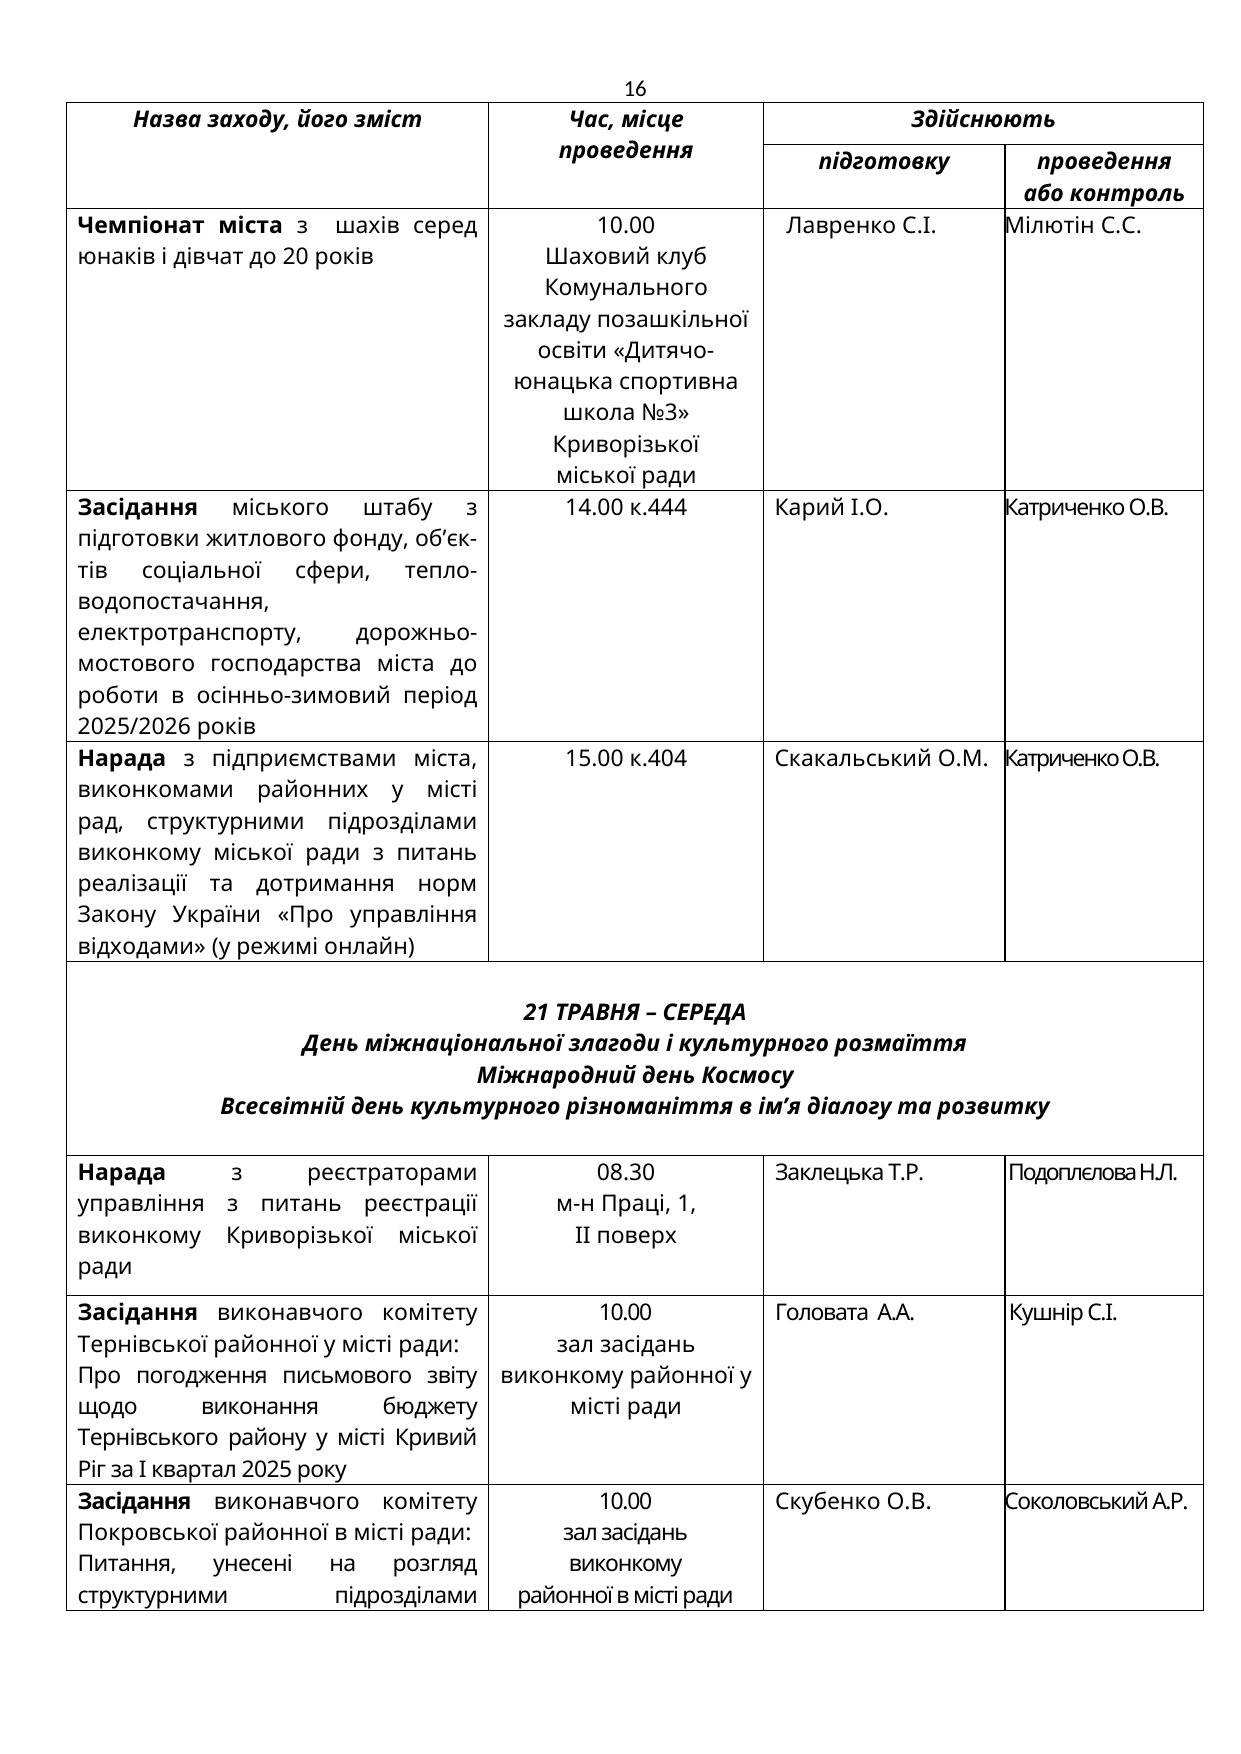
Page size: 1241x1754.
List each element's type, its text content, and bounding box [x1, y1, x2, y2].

table_cell Скубенко О.В. [764, 1485, 1004, 1610]
table_cell 10.00 Шаховий клуб Комунального закладу позашкільної освіти «Дитячо-юнацька спортивна школа №3» Криворізької міської ради [489, 209, 763, 490]
table_cell Нарада з підприємствами міста, виконкомами районних у місті рад, структурними підрозділами виконкому міської ради з питань реалізації та дотримання норм Закону України «Про управління відходами» (у режимі онлайн) [67, 742, 488, 961]
table_cell 08.30 м-н Праці, 1, ІІ поверх [489, 1156, 763, 1295]
table_cell Мілютін С.С. [1006, 209, 1203, 490]
table_cell Нарада з реєстраторами управління з питань реєстрації виконкому Криворізької міської ради [67, 1156, 488, 1295]
table_header Назва заходу, його зміст [67, 103, 488, 208]
table_cell Соколовський А.Р. [1006, 1485, 1203, 1610]
table_cell Засідання виконавчого комітету Тернівської районної у місті ради: Про погодження письмового звіту щодо виконання бюджету Тернівського району у місті Кривий Ріг за І квартал 2025 року [67, 1296, 488, 1484]
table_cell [489, 1485, 763, 1610]
table_cell Катриченко О.В. [1006, 742, 1203, 961]
table_header Час, місце проведення [489, 103, 763, 208]
table_cell 15.00 к.404 [489, 742, 763, 961]
table_cell підготовку [764, 145, 1004, 208]
table_cell Катриченко О.В. [1006, 491, 1203, 741]
table_cell Головата А.А. [764, 1296, 1004, 1484]
table_cell Подоплєлова Н.Л. [1006, 1156, 1203, 1295]
table_cell 10.00 зал засідань виконкому районної у місті ради [489, 1296, 763, 1484]
table_cell Кушнір С.І. [1006, 1296, 1203, 1484]
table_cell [67, 1485, 488, 1610]
table_cell Скакальський О.М. [764, 742, 1004, 961]
table_cell 21 ТРАВНЯ – СЕРЕДА День міжнаціональної злагоди і культурного розмаїття Міжнародний день Космосу Всесвітній день культурного різноманіття в ім’я діалогу та розвитку [67, 962, 1203, 1155]
table_cell Карий І.О. [764, 491, 1004, 741]
table_header Здійснюють [764, 103, 1203, 144]
table_cell проведення або контроль [1006, 145, 1203, 208]
table_cell 14.00 к.444 [489, 491, 763, 741]
table_cell Чемпіонат міста з шахів серед юнаків і дівчат до 20 років [67, 209, 488, 490]
table_cell Засідання міського штабу з підготовки житлового фонду, об’єк-тів соціальної сфери, тепло-водопостачання, електротранспорту, дорожньо-мостового господарства міста до роботи в осінньо-зимовий період 2025/2026 років [67, 491, 488, 741]
table_cell Заклецька Т.Р. [764, 1156, 1004, 1295]
table_cell Лавренко С.І. [764, 209, 1004, 490]
